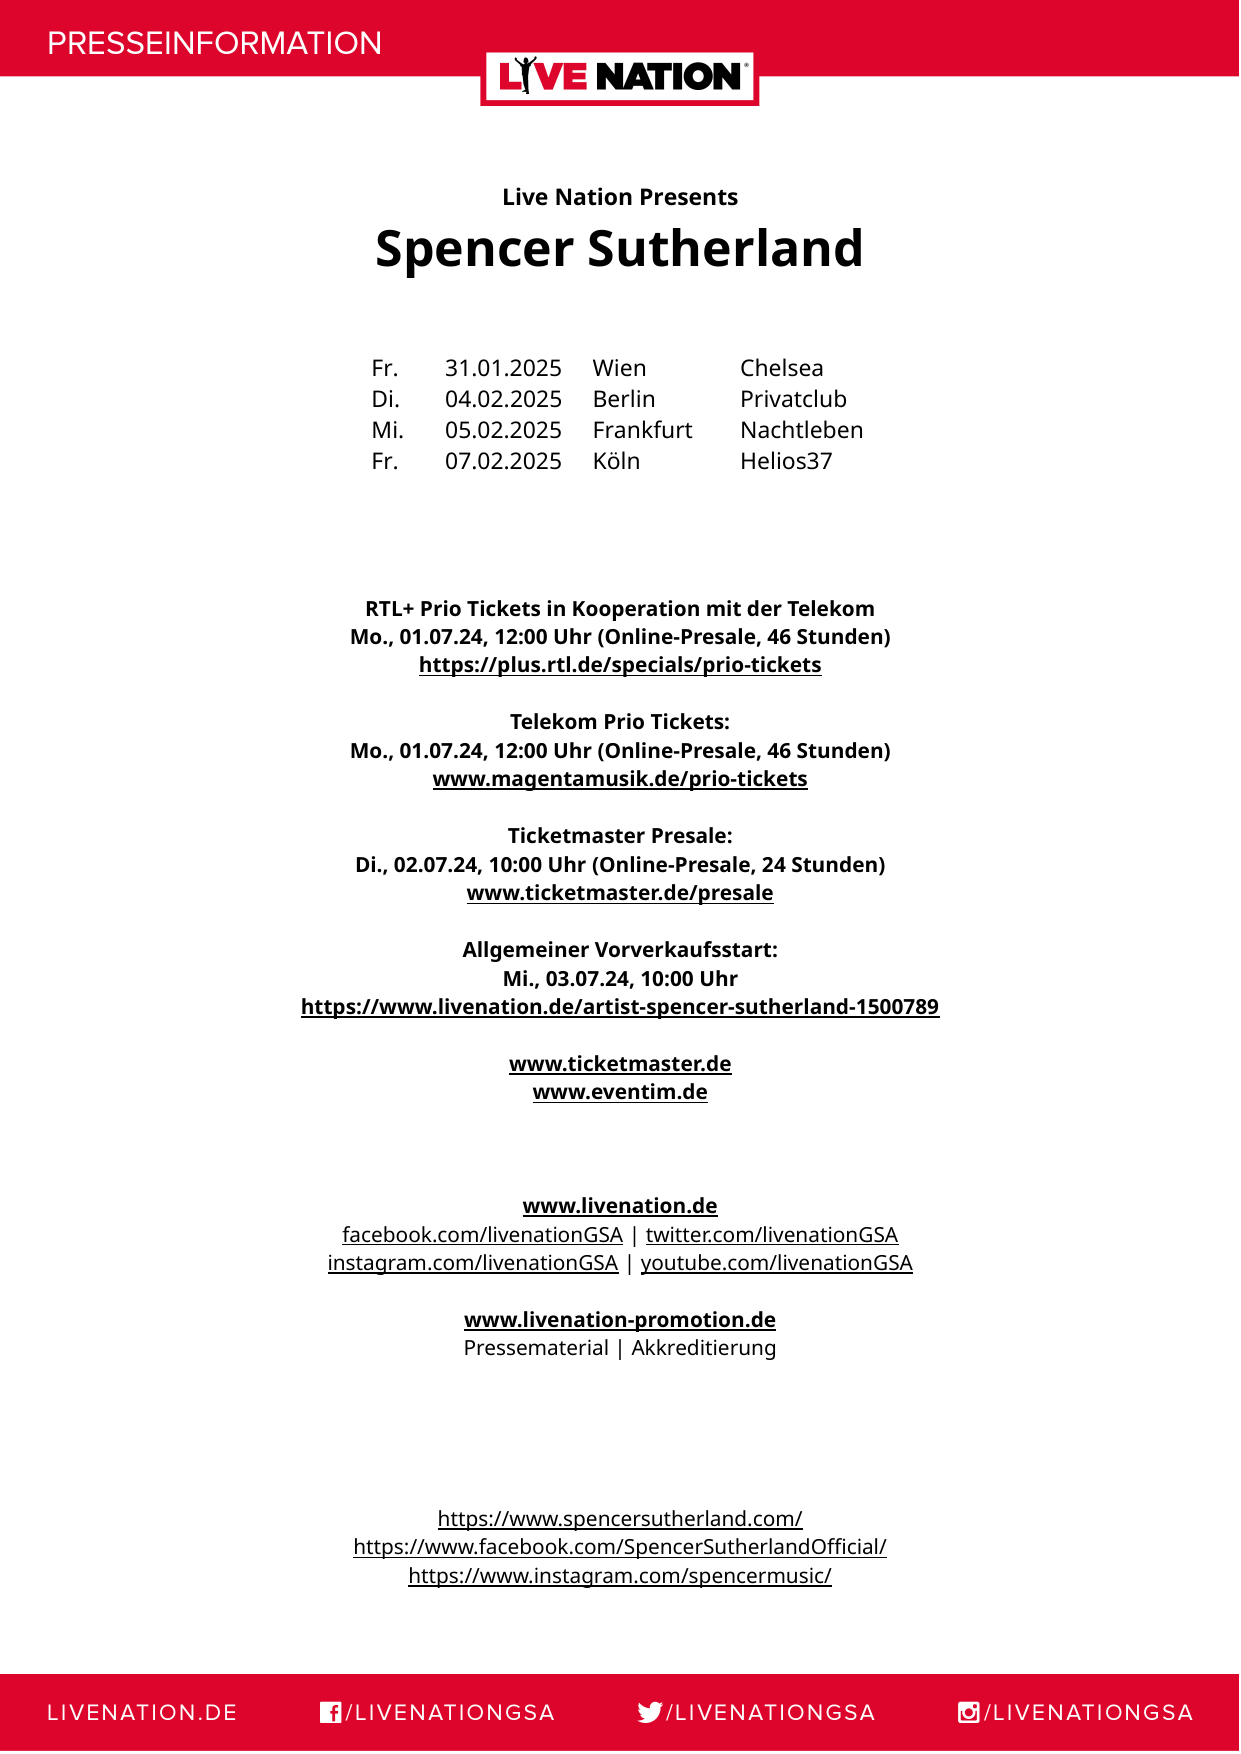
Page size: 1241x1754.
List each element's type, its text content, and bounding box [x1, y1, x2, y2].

text www.livenation-promotion.de [150, 1305, 1090, 1333]
subtitle RTL+ Prio Tickets in Kooperation mit der Telekom [150, 594, 1090, 622]
text Di. 04.02.2025 Berlin Privatclub [297, 383, 1090, 414]
text Ticketmaster Presale: [150, 822, 1090, 850]
subtitle Telekom Prio Tickets: [150, 707, 1090, 736]
subtitle Allgemeiner Vorverkaufsstart: [150, 935, 1090, 964]
text https://www.livenation.de/artist-spencer-sutherland-1500789 [150, 992, 1090, 1021]
text www.livenation.de facebook.com/livenationGSA | twitter.com/livenationGSA [150, 1191, 1090, 1248]
text https://www.spencersutherland.com/ [150, 1504, 1090, 1532]
text Mo., 01.07.24, 12:00 Uhr (Online-Presale, 46 Stunden) https://plus.rtl.de/specials/prio-tickets [150, 622, 1090, 679]
text Mo., 01.07.24, 12:00 Uhr (Online-Presale, 46 Stunden) www.magentamusik.de/prio-tickets [150, 736, 1090, 793]
text Live Nation Presents [150, 181, 1090, 212]
picture [0, 0, 1239, 106]
text Pressematerial | Akkreditierung [150, 1333, 1090, 1362]
text Fr. 31.01.2025 Wien Chelsea [297, 352, 1090, 383]
text Spencer Sutherland [150, 212, 1090, 281]
text www.ticketmaster.de www.eventim.de [150, 1049, 1090, 1106]
text Mi., 03.07.24, 10:00 Uhr [150, 964, 1090, 992]
picture [0, 1674, 1239, 1751]
text Di., 02.07.24, 10:00 Uhr (Online-Presale, 24 Stunden) [150, 850, 1090, 878]
subtitle www.ticketmaster.de/presale [150, 878, 1090, 907]
text Fr. 07.02.2025 Köln Helios37 [297, 445, 1090, 477]
text https://www.facebook.com/SpencerSutherlandOfficial/ [150, 1532, 1090, 1561]
text https://www.instagram.com/spencermusic/ [150, 1561, 1090, 1589]
text instagram.com/livenationGSA | youtube.com/livenationGSA [150, 1248, 1090, 1277]
text Mi. 05.02.2025 Frankfurt Nachtleben [297, 414, 1090, 445]
